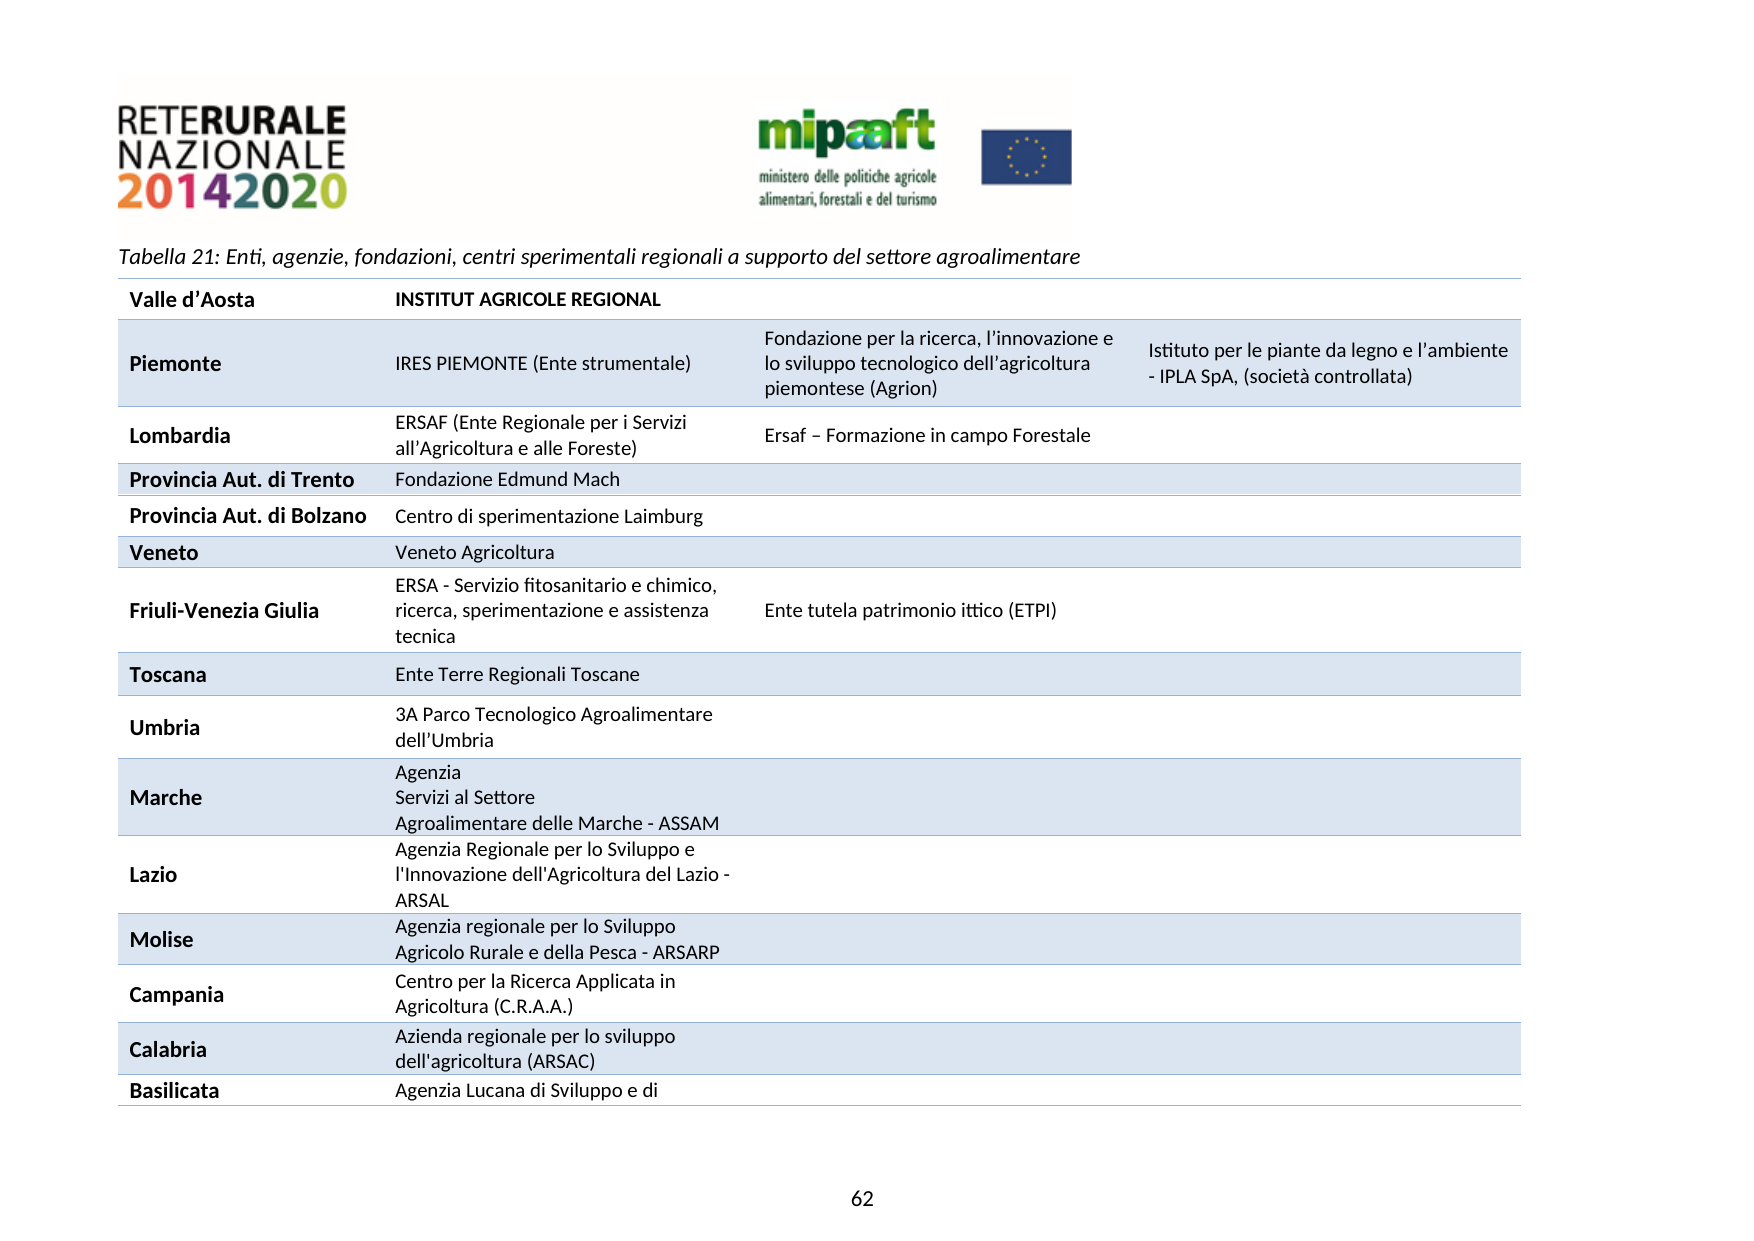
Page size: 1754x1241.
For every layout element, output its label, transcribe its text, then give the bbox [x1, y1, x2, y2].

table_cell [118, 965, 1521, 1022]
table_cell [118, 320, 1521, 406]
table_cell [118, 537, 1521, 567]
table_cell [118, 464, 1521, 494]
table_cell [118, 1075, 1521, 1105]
text Tabella 21: Enti, agenzie, fondazioni, centri sperimentali regionali a supporto del settore agroalimentare [118, 242, 1606, 270]
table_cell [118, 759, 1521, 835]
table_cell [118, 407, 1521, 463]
picture [118, 73, 1072, 242]
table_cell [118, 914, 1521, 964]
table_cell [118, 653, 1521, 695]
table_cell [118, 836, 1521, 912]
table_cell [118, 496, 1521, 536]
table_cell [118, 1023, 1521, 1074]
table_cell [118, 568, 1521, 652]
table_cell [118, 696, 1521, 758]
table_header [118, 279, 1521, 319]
